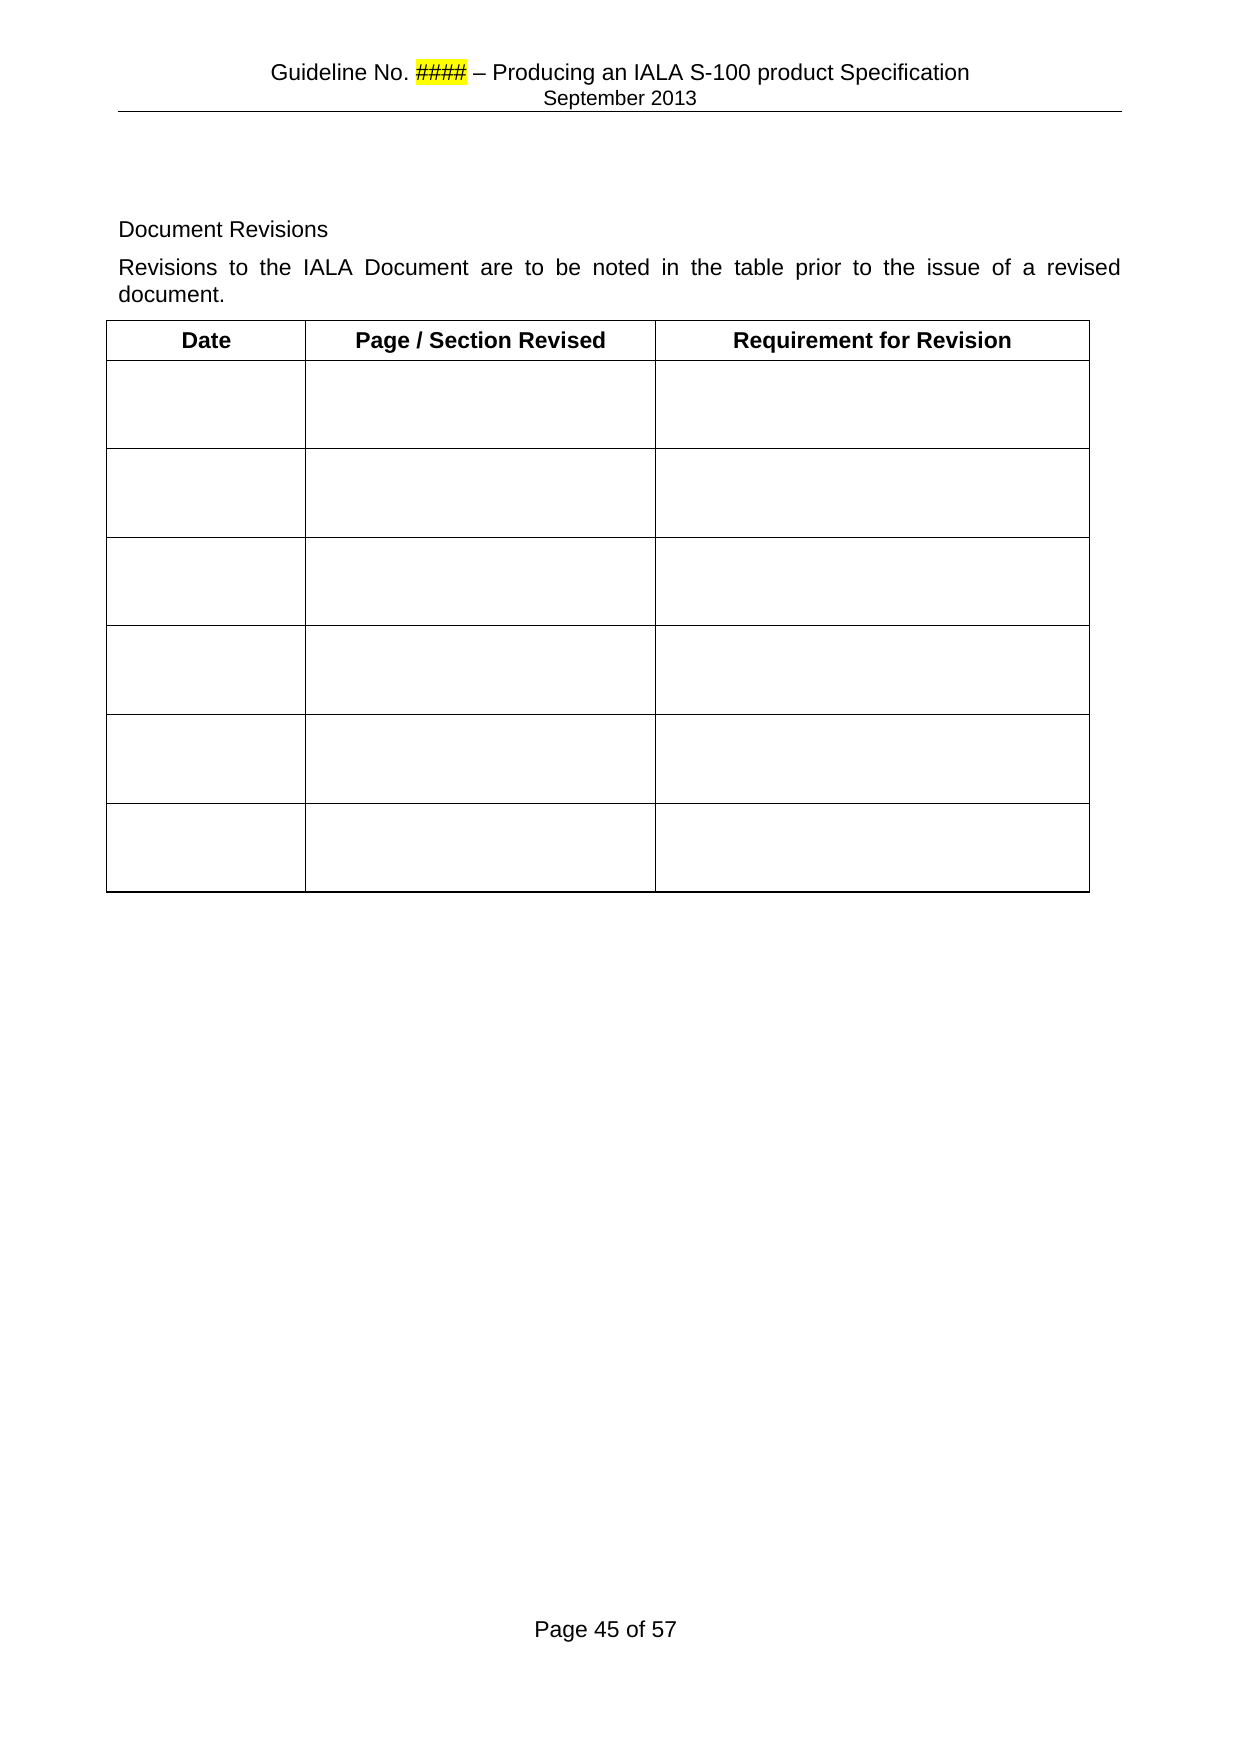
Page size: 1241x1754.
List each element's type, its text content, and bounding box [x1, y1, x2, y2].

table_cell [306, 626, 655, 714]
table_cell [656, 361, 1089, 448]
table_cell [656, 626, 1089, 714]
table_cell [306, 804, 655, 891]
table_cell [107, 626, 305, 714]
table_header Date [107, 321, 305, 359]
table_header Requirement for Revision [656, 321, 1089, 359]
table_cell [306, 715, 655, 803]
table_cell [107, 361, 305, 448]
table_cell [656, 538, 1089, 625]
table_cell [306, 538, 655, 625]
table_cell [656, 715, 1089, 803]
text Revisions to the IALA Document are to be noted in the table prior to the issue of a revised document. [118, 254, 1122, 307]
table_cell [656, 449, 1089, 537]
table_header Page / Section Revised [306, 321, 655, 359]
table_cell [306, 361, 655, 448]
table_cell [656, 804, 1089, 891]
table_cell [107, 804, 305, 891]
text Document Revisions [118, 216, 1122, 242]
table_cell [107, 715, 305, 803]
table_cell [107, 449, 305, 537]
table_cell [306, 449, 655, 537]
table_cell [107, 538, 305, 625]
